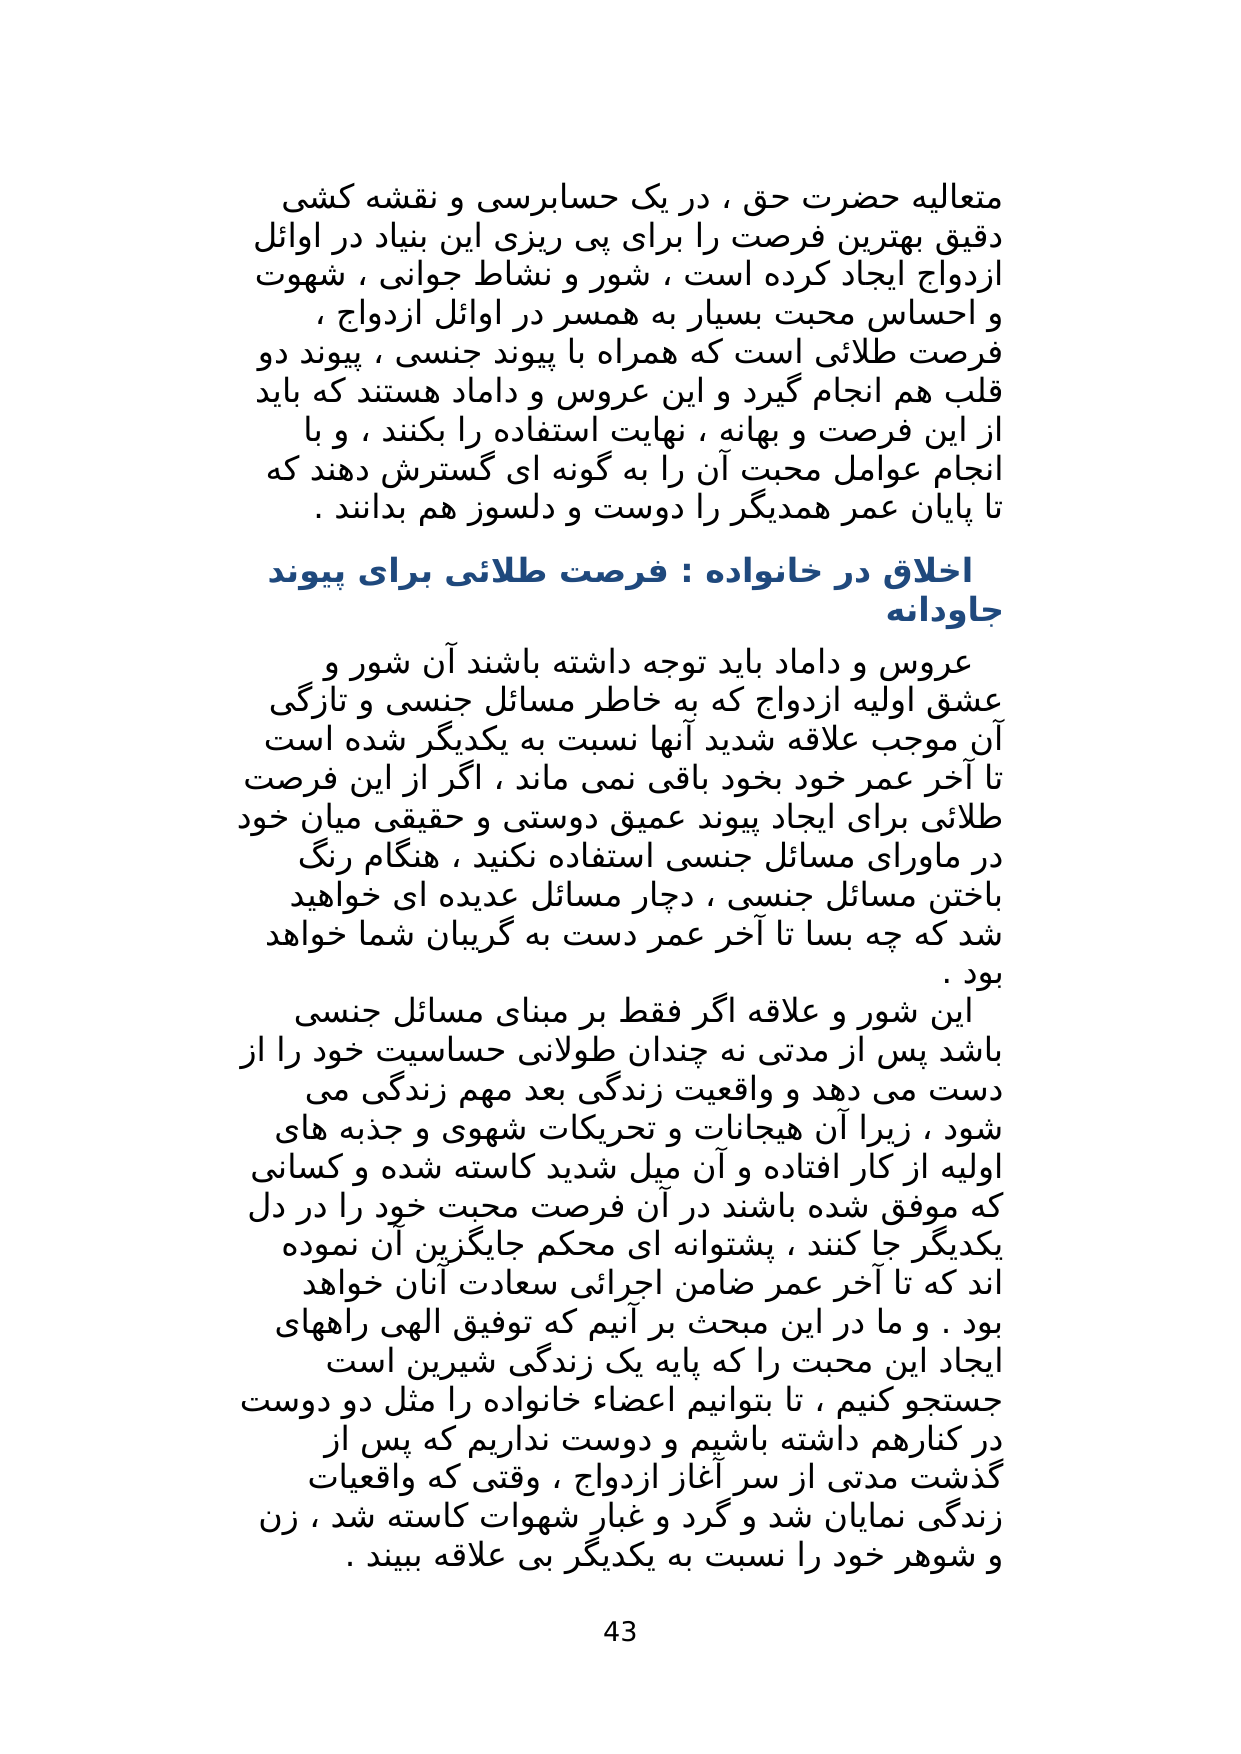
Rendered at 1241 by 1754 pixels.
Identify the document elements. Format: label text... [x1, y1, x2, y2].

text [236, 177, 1004, 527]
subtitle اخلاق در خانواده : فرصت طلائی برای پیوند جاودانه [236, 552, 1004, 629]
text عروس و داماد باید توجه داشته باشند آن شور و عشق اولیه ازدواج که به خاطر مسائل جنسی و تازگی آن موجب علاقه شدید آنها نسبت به یکدیگر شده است تا آخر عمر خود بخود باقی نمی ماند ، اگر از این فرصت طلائی برای ایجاد پیوند عمیق دوستی و حقیقی میان خود در ماورای مسائل جنسی استفاده نکنید ، هنگام رنگ باختن مسائل جنسی ، دچار مسائل عدیده ای خواهید شد که چه بسا تا آخر عمر دست به گریبان شما خواهد بود . [236, 642, 1004, 992]
text این شور و علاقه اگر فقط بر مبنای مسائل جنسی باشد پس از مدتی نه چندان طولانی حساسیت خود را از دست می دهد و واقعیت زندگی بعد مهم زندگی می شود ، زیرا آن هیجانات و تحریکات شهوی و جذبه های اولیه از کار افتاده و آن میل شدید کاسته شده و کسانی که موفق شده باشند در آن فرصت محبت خود را در دل یکدیگر جا کنند ، پشتوانه ای محکم جایگزین آن نموده اند که تا آخر عمر ضامن اجرائی سعادت آنان خواهد بود . و ما در این مبحث بر آنیم که توفیق الهی راههای ایجاد این محبت را که پایه یک زندگی شیرین است جستجو کنیم ، تا بتوانیم اعضاء خانواده را مثل دو دوست در کنارهم داشته باشیم و دوست نداریم که پس از گذشت مدتی از سر آغاز ازدواج ، وقتی که واقعیات زندگی نمایان شد و گرد و غبار شهوات کاسته شد ، زن و شوهر خود را نسبت به یکدیگر بی علاقه ببیند . [236, 992, 1004, 1574]
